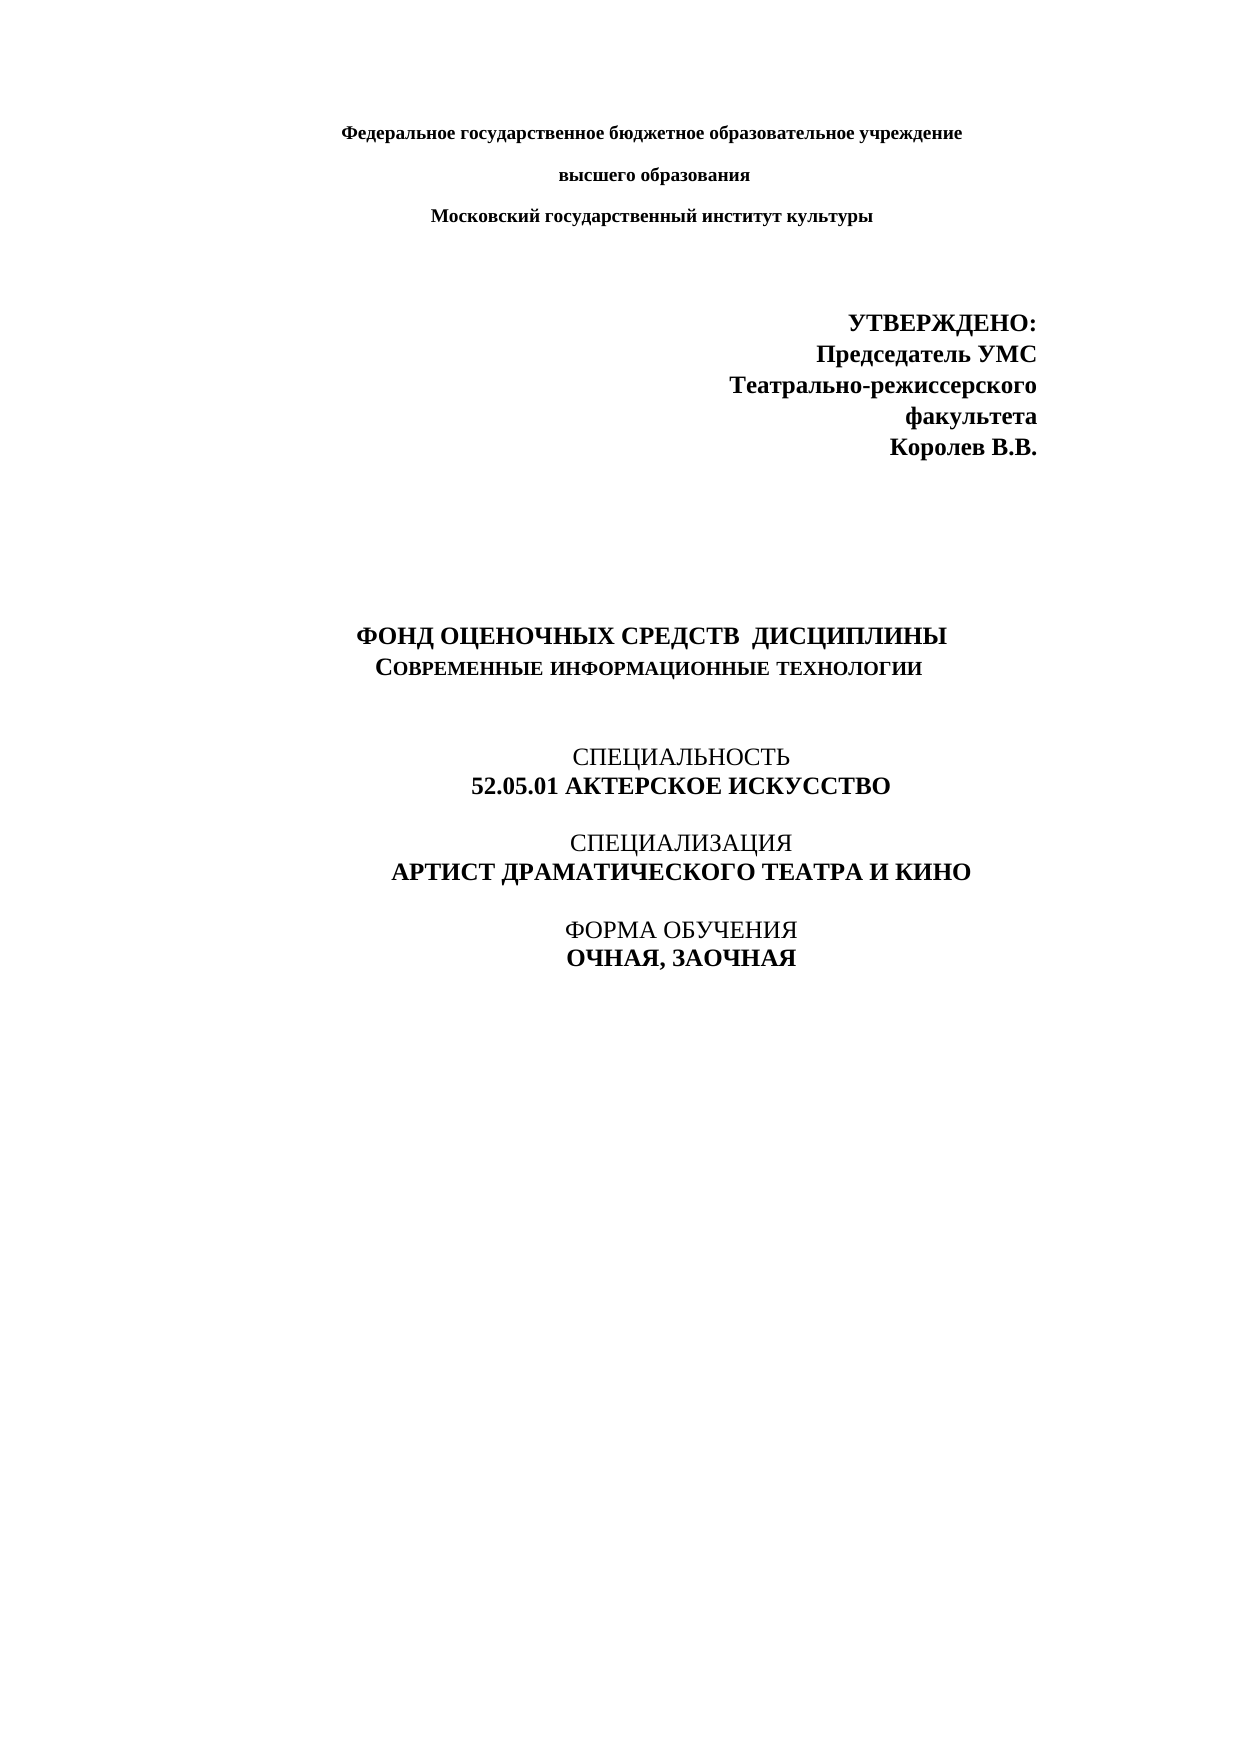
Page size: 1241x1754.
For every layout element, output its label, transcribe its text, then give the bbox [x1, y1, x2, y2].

text Московский государственный институт культуры [118, 204, 1185, 243]
text СПЕЦИАЛЬНОСТЬ [118, 742, 1185, 771]
text ФОНД ОЦЕНОЧНЫХ СРЕДСТВ ДИСЦИПЛИНЫ Современные информационные технологии [118, 621, 1185, 711]
text 52.05.01 АКТЕРСКОЕ ИСКУССТВО [118, 771, 1185, 800]
text АРТИСТ ДРАМАТИЧЕСКОГО ТЕАТРА И КИНО [118, 857, 1185, 886]
text Федеральное государственное бюджетное образовательное учреждение [118, 122, 1185, 160]
text ФОРМА ОБУЧЕНИЯ [118, 915, 1185, 943]
text высшего образования [118, 163, 1185, 201]
table_header УТВЕРЖДЕНО: Председатель УМС Театрально-режиссерского факультета Королев В.В. [605, 308, 1048, 466]
text СПЕЦИАЛИЗАЦИЯ [118, 828, 1185, 857]
text ОЧНАЯ, ЗАОЧНАЯ [118, 943, 1185, 972]
